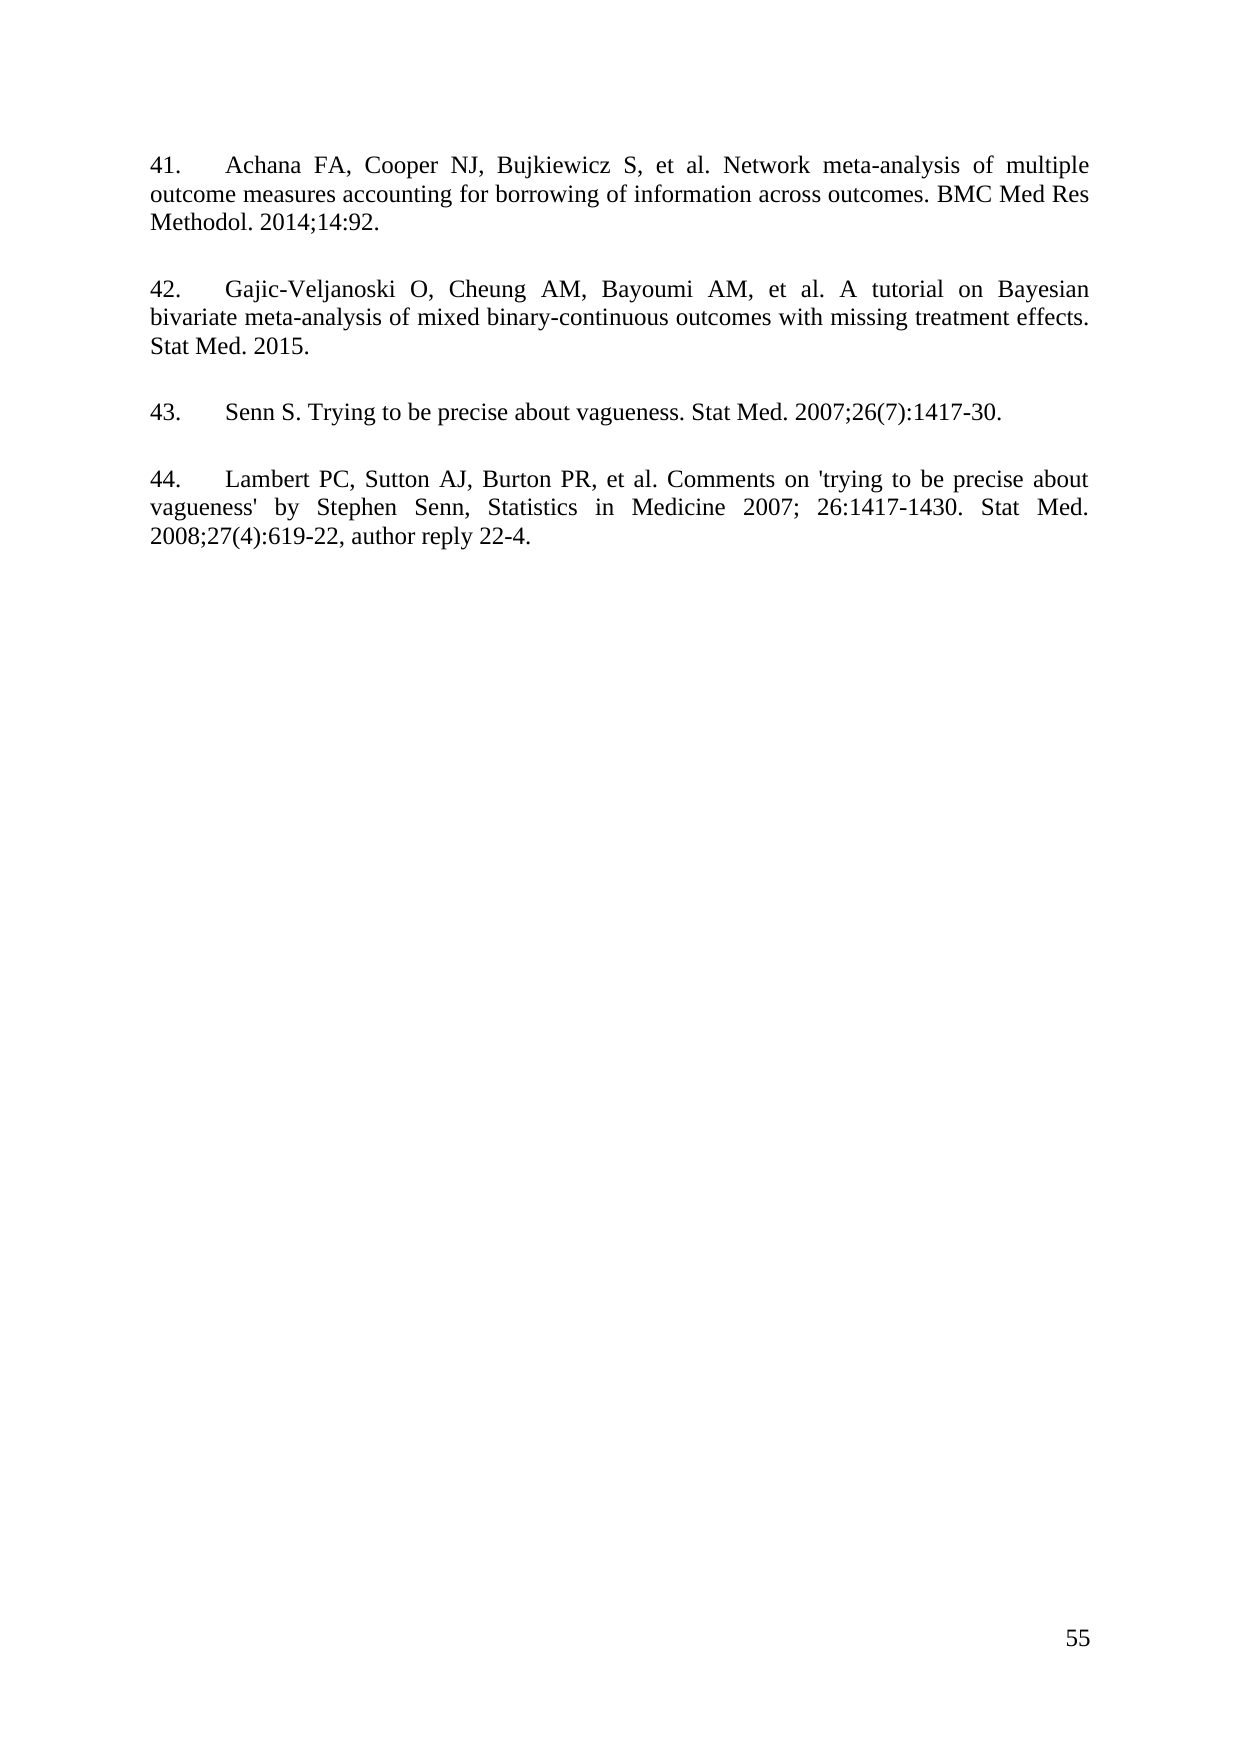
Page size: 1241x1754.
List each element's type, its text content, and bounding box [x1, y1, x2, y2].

text 44. Lambert PC, Sutton AJ, Burton PR, et al. Comments on 'trying to be precise about vagueness' by Stephen Senn, Statistics in Medicine 2007; 26:1417-1430. Stat Med. 2008;27(4):619-22, author reply 22-4. [150, 464, 1090, 550]
text 43. Senn S. Trying to be precise about vagueness. Stat Med. 2007;26(7):1417-30. [150, 397, 1090, 426]
text 41. Achana FA, Cooper NJ, Bujkiewicz S, et al. Network meta-analysis of multiple outcome measures accounting for borrowing of information across outcomes. BMC Med Res Methodol. 2014;14:92. [150, 150, 1090, 236]
text 42. Gajic-Veljanoski O, Cheung AM, Bayoumi AM, et al. A tutorial on Bayesian bivariate meta-analysis of mixed binary-continuous outcomes with missing treatment effects. Stat Med. 2015. [150, 274, 1090, 360]
